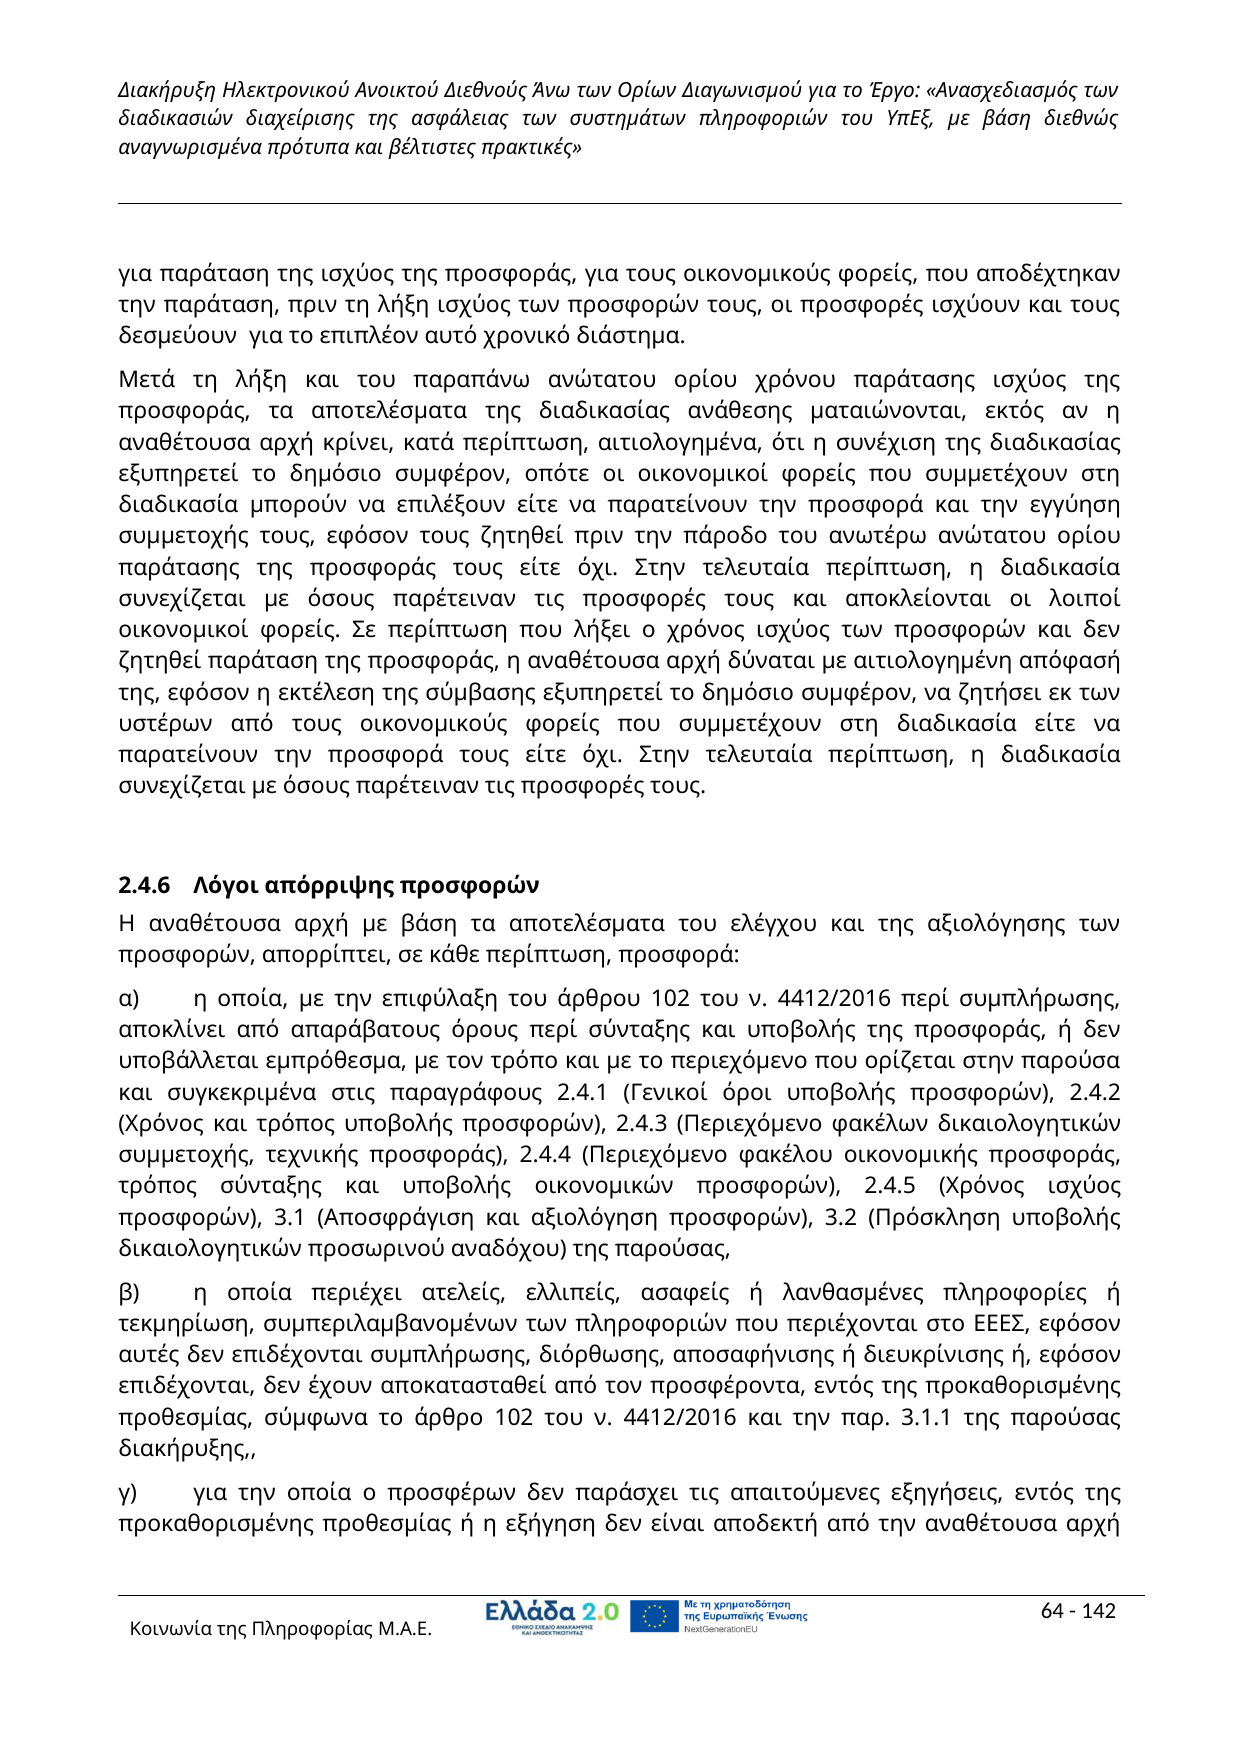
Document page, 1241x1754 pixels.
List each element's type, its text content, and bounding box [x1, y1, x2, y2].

text Μετά τη λήξη και του παραπάνω ανώτατου ορίου χρόνου παράτασης ισχύος της προσφοράς, τα αποτελέσματα της διαδικασίας ανάθεσης ματαιώνονται, εκτός αν η αναθέτουσα αρχή κρίνει, κατά περίπτωση, αιτιολογημένα, ότι η συνέχιση της διαδικασίας εξυπηρετεί το δημόσιο συμφέρον, οπότε οι οικονομικοί φορείς που συμμετέχουν στη διαδικασία μπορούν να επιλέξουν είτε να παρατείνουν την προσφορά και την εγγύηση συμμετοχής τους, εφόσον τους ζητηθεί πριν την πάροδο του ανωτέρω ανώτατου ορίου παράτασης της προσφοράς τους είτε όχι. Στην τελευταία περίπτωση, η διαδικασία συνεχίζεται με όσους παρέτειναν τις προσφορές τους και αποκλείονται οι λοιποί οικονομικοί φορείς. Σε περίπτωση που λήξει ο χρόνος ισχύος των προσφορών και δεν ζητηθεί παράταση της προσφοράς, η αναθέτουσα αρχή δύναται με αιτιολογημένη απόφασή της, εφόσον η εκτέλεση της σύμβασης εξυπηρετεί το δημόσιο συμφέρον, να ζητήσει εκ των υστέρων από τους οικονομικούς φορείς που συμμετέχουν στη διαδικασία είτε να παρατείνουν την προσφορά τους είτε όχι. Στην τελευταία περίπτωση, η διαδικασία συνεχίζεται με όσους παρέτειναν τις προσφορές τους. [118, 363, 1122, 801]
text H αναθέτουσα αρχή με βάση τα αποτελέσματα του ελέγχου και της αξιολόγησης των προσφορών, απορρίπτει, σε κάθε περίπτωση, προσφορά: [118, 907, 1122, 969]
text β) η οποία περιέχει ατελείς, ελλιπείς, ασαφείς ή λανθασμένες πληροφορίες ή τεκμηρίωση, συμπεριλαμβανομένων των πληροφοριών που περιέχονται στο ΕΕΕΣ, εφόσον αυτές δεν επιδέχονται συμπλήρωσης, διόρθωσης, αποσαφήνισης ή διευκρίνισης ή, εφόσον επιδέχονται, δεν έχουν αποκατασταθεί από τον προσφέροντα, εντός της προκαθορισμένης προθεσμίας, σύμφωνα το άρθρο 102 του ν. 4412/2016 και την παρ. 3.1.1 της παρούσας διακήρυξης,, [118, 1276, 1122, 1463]
subtitle Λόγοι απόρριψης προσφορών [118, 869, 1122, 901]
picture [484, 1596, 813, 1636]
text α) η οποία, με την επιφύλαξη του άρθρου 102 του ν. 4412/2016 περί συμπλήρωσης, αποκλίνει από απαράβατους όρους περί σύνταξης και υποβολής της προσφοράς, ή δεν υποβάλλεται εμπρόθεσμα, με τον τρόπο και με το περιεχόμενο που ορίζεται στην παρούσα και συγκεκριμένα στις παραγράφους 2.4.1 (Γενικοί όροι υποβολής προσφορών), 2.4.2 (Χρόνος και τρόπος υποβολής προσφορών), 2.4.3 (Περιεχόμενο φακέλων δικαιολογητικών συμμετοχής, τεχνικής προσφοράς), 2.4.4 (Περιεχόμενο φακέλου οικονομικής προσφοράς, τρόπος σύνταξης και υποβολής οικονομικών προσφορών), 2.4.5 (Χρόνος ισχύος προσφορών), 3.1 (Αποσφράγιση και αξιολόγηση προσφορών), 3.2 (Πρόσκληση υποβολής δικαιολογητικών προσωρινού αναδόχου) της παρούσας, [118, 982, 1122, 1263]
